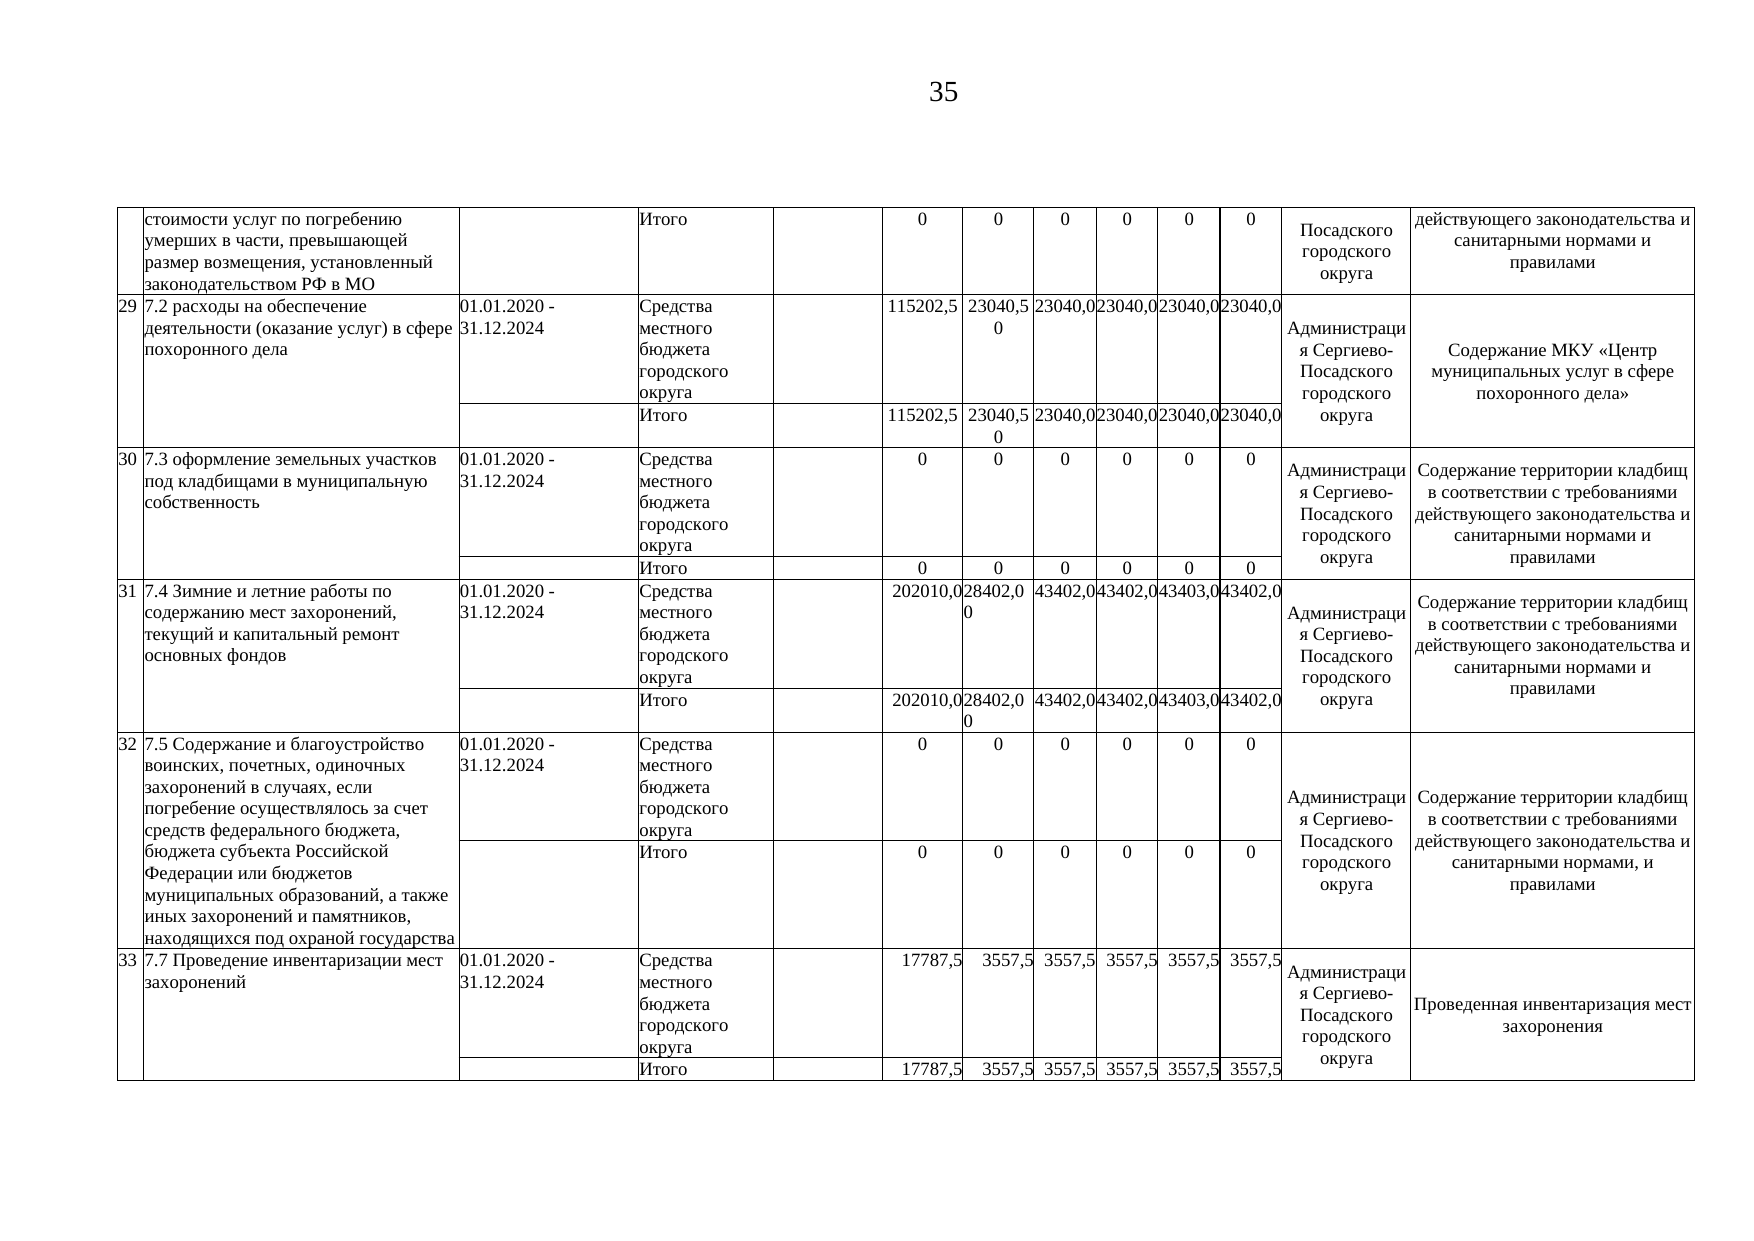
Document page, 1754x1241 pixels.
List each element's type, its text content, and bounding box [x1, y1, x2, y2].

table_cell Итого [639, 841, 773, 948]
table_cell 43402,0 [1221, 580, 1281, 687]
table_cell 0 [883, 208, 962, 294]
table_cell 3557,5 [1097, 1058, 1157, 1080]
table_cell Проведенная инвентаризация мест захоронения [1411, 949, 1694, 1080]
table_cell [774, 1058, 882, 1080]
table_cell [774, 557, 882, 578]
table_cell Средства местного бюджета городского округа [639, 580, 773, 687]
table_cell 0 [1158, 841, 1219, 948]
table_cell 0 [1034, 733, 1096, 840]
table_cell 7.4 Зимние и летние работы по содержанию мест захоронений, текущий и капитальный ремонт основных фондов [144, 580, 459, 732]
table_cell 202010,0 [883, 689, 962, 732]
table_cell 0 [1097, 208, 1157, 294]
table_cell 0 [1221, 733, 1281, 840]
table_cell 0 [1097, 841, 1157, 948]
table_cell 43403,0 [1158, 580, 1219, 687]
table_cell 28402,00 [963, 689, 1033, 732]
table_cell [1282, 208, 1410, 294]
table_cell Администрация Сергиево-Посадского городского округа [1282, 580, 1410, 732]
table_cell 0 [883, 841, 962, 948]
table_cell [774, 733, 882, 840]
table_cell 28 [118, 208, 143, 294]
table_cell 0 [963, 208, 1033, 294]
table_cell 23040,0 [1221, 295, 1281, 403]
table_cell [774, 404, 882, 447]
table_cell 3557,5 [1158, 1058, 1219, 1080]
table_cell Итого [639, 689, 773, 732]
table_cell Администрация Сергиево-Посадского городского округа [1282, 448, 1410, 578]
table_cell [460, 689, 638, 732]
table_cell 23040,0 [1158, 295, 1219, 403]
table_cell Администрация Сергиево-Посадского городского округа [1282, 733, 1410, 948]
table_cell 17787,5 [883, 949, 962, 1057]
table_cell Содержание территории кладбищ в соответствии с требованиями действующего законодательства и санитарными нормами и правилами [1411, 448, 1694, 578]
table_cell 43402,0 [1097, 689, 1157, 732]
table_cell 3557,5 [1221, 1058, 1281, 1080]
table_cell 3557,5 [1221, 949, 1281, 1057]
table_cell Итого [639, 208, 773, 294]
table_cell 3557,5 [1097, 949, 1157, 1057]
table_cell 7.3 оформление земельных участков под кладбищами в муниципальную собственность [144, 448, 459, 578]
table_cell 3557,5 [1034, 1058, 1096, 1080]
table_cell 17787,5 [883, 1058, 962, 1080]
table_cell 23040,50 [963, 404, 1033, 447]
table_cell 0 [1034, 557, 1096, 578]
table_cell 29 [118, 295, 143, 447]
table_cell 01.01.2020 - 31.12.2024 [460, 448, 638, 556]
table_cell 32 [118, 733, 143, 948]
table_cell 0 [883, 557, 962, 578]
table_cell [460, 1058, 638, 1080]
table_cell 0 [1034, 841, 1096, 948]
table_cell 115202,5 [883, 295, 962, 403]
table_cell 43402,0 [1097, 580, 1157, 687]
table_cell 01.01.2020 - 31.12.2024 [460, 949, 638, 1057]
table_cell [774, 295, 882, 403]
table_cell Администрация Сергиево-Посадского городского округа [1282, 295, 1410, 447]
table_cell 0 [1097, 448, 1157, 556]
table_cell 23040,0 [1034, 295, 1096, 403]
table_cell Итого [639, 1058, 773, 1080]
table_cell 0 [963, 733, 1033, 840]
table_cell 3557,5 [1158, 949, 1219, 1057]
table_cell 31 [118, 580, 143, 732]
table_cell Средства местного бюджета городского округа [639, 448, 773, 556]
table_cell 0 [1158, 448, 1219, 556]
table_cell [774, 841, 882, 948]
table_cell 0 [1221, 448, 1281, 556]
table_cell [1411, 208, 1694, 294]
table_cell 23040,0 [1221, 404, 1281, 447]
table_cell Итого [639, 557, 773, 578]
table_cell 0 [1097, 557, 1157, 578]
table_cell 43402,0 [1034, 689, 1096, 732]
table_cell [144, 208, 459, 294]
table_cell 43403,0 [1158, 689, 1219, 732]
table_cell [774, 208, 882, 294]
table_cell Содержание территории кладбищ в соответствии с требованиями действующего законодательства и санитарными нормами, и правилами [1411, 733, 1694, 948]
table_cell [460, 404, 638, 447]
table_cell 28402,00 [963, 580, 1033, 687]
table_cell 0 [1221, 557, 1281, 578]
table_cell Содержание территории кладбищ в соответствии с требованиями действующего законодательства и санитарными нормами и правилами [1411, 580, 1694, 732]
table_cell 01.01.2020 - 31.12.2024 [460, 580, 638, 687]
table_cell Содержание МКУ «Центр муниципальных услуг в сфере похоронного дела» [1411, 295, 1694, 447]
table_cell 7.5 Содержание и благоустройство воинских, почетных, одиночных захоронений в случаях, если погребение осуществлялось за счет средств федерального бюджета, бюджета субъекта Российской Федерации или бюджетов муниципальных образований, а также иных захоронений и памятников, находящихся под охраной государства [144, 733, 459, 948]
table_cell Средства местного бюджета городского округа [639, 733, 773, 840]
table_cell 33 [118, 949, 143, 1080]
table_cell 3557,5 [963, 1058, 1033, 1080]
table_cell Средства местного бюджета городского округа [639, 295, 773, 403]
table_cell 23040,0 [1034, 404, 1096, 447]
table_cell 0 [1158, 208, 1219, 294]
table_cell 30 [118, 448, 143, 578]
table_cell 202010,0 [883, 580, 962, 687]
table_cell 23040,0 [1158, 404, 1219, 447]
table_cell 0 [1158, 733, 1219, 840]
table_cell 0 [963, 841, 1033, 948]
table_cell [460, 208, 638, 294]
table_cell 115202,5 [883, 404, 962, 447]
table_cell 0 [1034, 448, 1096, 556]
table_cell 7.7 Проведение инвентаризации мест захоронений [144, 949, 459, 1080]
table_cell 0 [883, 448, 962, 556]
table_cell 0 [883, 733, 962, 840]
table_cell [774, 580, 882, 687]
table_cell 0 [1158, 557, 1219, 578]
table_cell 0 [1034, 208, 1096, 294]
table_cell 23040,50 [963, 295, 1033, 403]
table_cell 3557,5 [963, 949, 1033, 1057]
table_cell [774, 689, 882, 732]
table_cell 0 [1221, 841, 1281, 948]
table_cell Администрация Сергиево-Посадского городского округа [1282, 949, 1410, 1080]
table_cell [774, 448, 882, 556]
table_cell 23040,0 [1097, 404, 1157, 447]
table_cell 0 [1097, 733, 1157, 840]
table_cell 01.01.2020 - 31.12.2024 [460, 733, 638, 840]
table_cell 0 [1221, 208, 1281, 294]
table_cell 23040,0 [1097, 295, 1157, 403]
table_cell [774, 949, 882, 1057]
table_cell 43402,0 [1034, 580, 1096, 687]
table_cell Средства местного бюджета городского округа [639, 949, 773, 1057]
table_cell 3557,5 [1034, 949, 1096, 1057]
table_cell 0 [963, 557, 1033, 578]
table_cell 43402,0 [1221, 689, 1281, 732]
table_cell Итого [639, 404, 773, 447]
table_cell 0 [963, 448, 1033, 556]
table_cell 01.01.2020 - 31.12.2024 [460, 295, 638, 403]
table_cell [460, 557, 638, 578]
table_cell 7.2 расходы на обеспечение деятельности (оказание услуг) в сфере похоронного дела [144, 295, 459, 447]
table_cell [460, 841, 638, 948]
